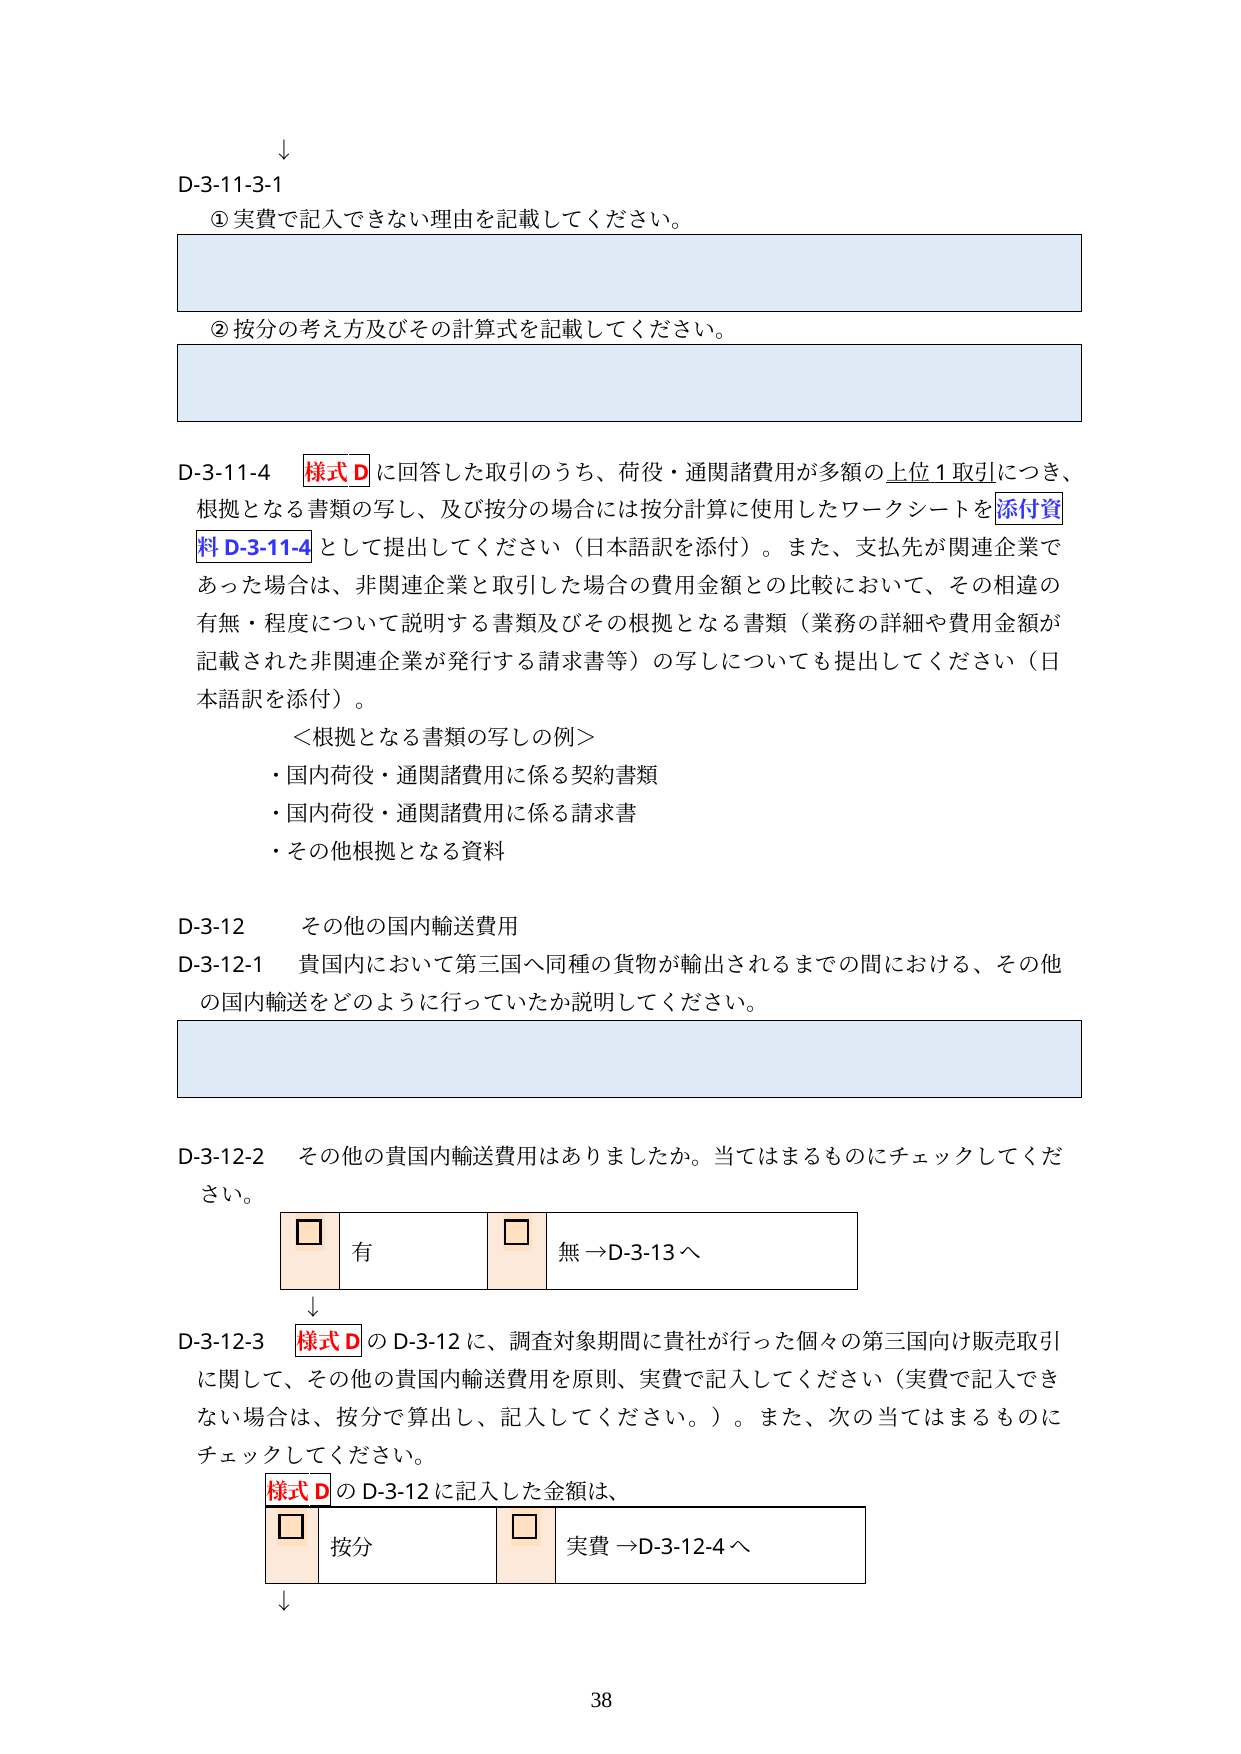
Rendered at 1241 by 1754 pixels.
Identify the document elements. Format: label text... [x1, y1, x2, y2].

text ・国内荷役・通関諸費用に係る請求書 [221, 793, 1063, 831]
text ↓ [236, 1290, 1063, 1321]
subtitle その他の国内輸送費用 [177, 906, 1063, 944]
subtitle その他の貴国内輸送費用はありましたか。当てはまるものにチェックしてください。 [177, 1136, 1063, 1212]
table_header [266, 1508, 318, 1583]
text ↓ [251, 133, 1063, 165]
text ＜根拠となる書類の写しの例＞ [188, 717, 1063, 755]
text 様式DのD-3-12に記入した金額は、 [331, 1473, 1063, 1506]
table_header [178, 235, 1081, 311]
text ・国内荷役・通関諸費用に係る契約書類 [221, 755, 1063, 793]
subtitle 様式DのD-3-12に、調査対象期間に貴社が行った個々の第三国向け販売取引に関して、その他の貴国内輸送費用を原則、実費で記入してください（実費で記入できない場合は、按分で算出し、記入してください。）。また、次の当てはまるものにチェックしてください。 [177, 1321, 1063, 1473]
table_header [281, 1213, 339, 1289]
table_header 有 [340, 1213, 487, 1289]
table_header [178, 1021, 1081, 1097]
table_header 按分 [319, 1508, 496, 1583]
table_header [497, 1508, 555, 1583]
table_header 実費 →D-3-12-4へ [556, 1508, 865, 1583]
text 様式DのD-3-12に記入した金額は、 [266, 1474, 330, 1505]
table_header [178, 345, 1081, 421]
subtitle 貴国内において第三国へ同種の貨物が輸出されるまでの間における、その他の国内輸送をどのように行っていたか説明してください。 [177, 944, 1063, 1020]
text ↓ [251, 1584, 1063, 1616]
table_header 無 →D-3-13へ [547, 1213, 857, 1289]
subtitle 様式Dに回答した取引のうち、荷役・通関諸費用が多額の上位1取引につき、根拠となる書類の写し、及び按分の場合には按分計算に使用したワークシートを添付資料D-3-11-4として提出してください（日本語訳を添付）。また、支払先が関連企業であった場合は、非関連企業と取引した場合の費用金額との比較において、その相違の有無・程度について説明する書類及びその根拠となる書類（業務の詳細や費用金額が記載された非関連企業が発行する請求書等）の写しについても提出してください（日本語訳を添付）。 [177, 451, 1063, 717]
text ①実費で記入できない理由を記載してください。 [188, 203, 1063, 234]
text ②按分の考え方及びその計算式を記載してください。 [188, 312, 1063, 344]
text ・その他根拠となる資料 [221, 831, 1063, 868]
table_header [488, 1213, 546, 1289]
